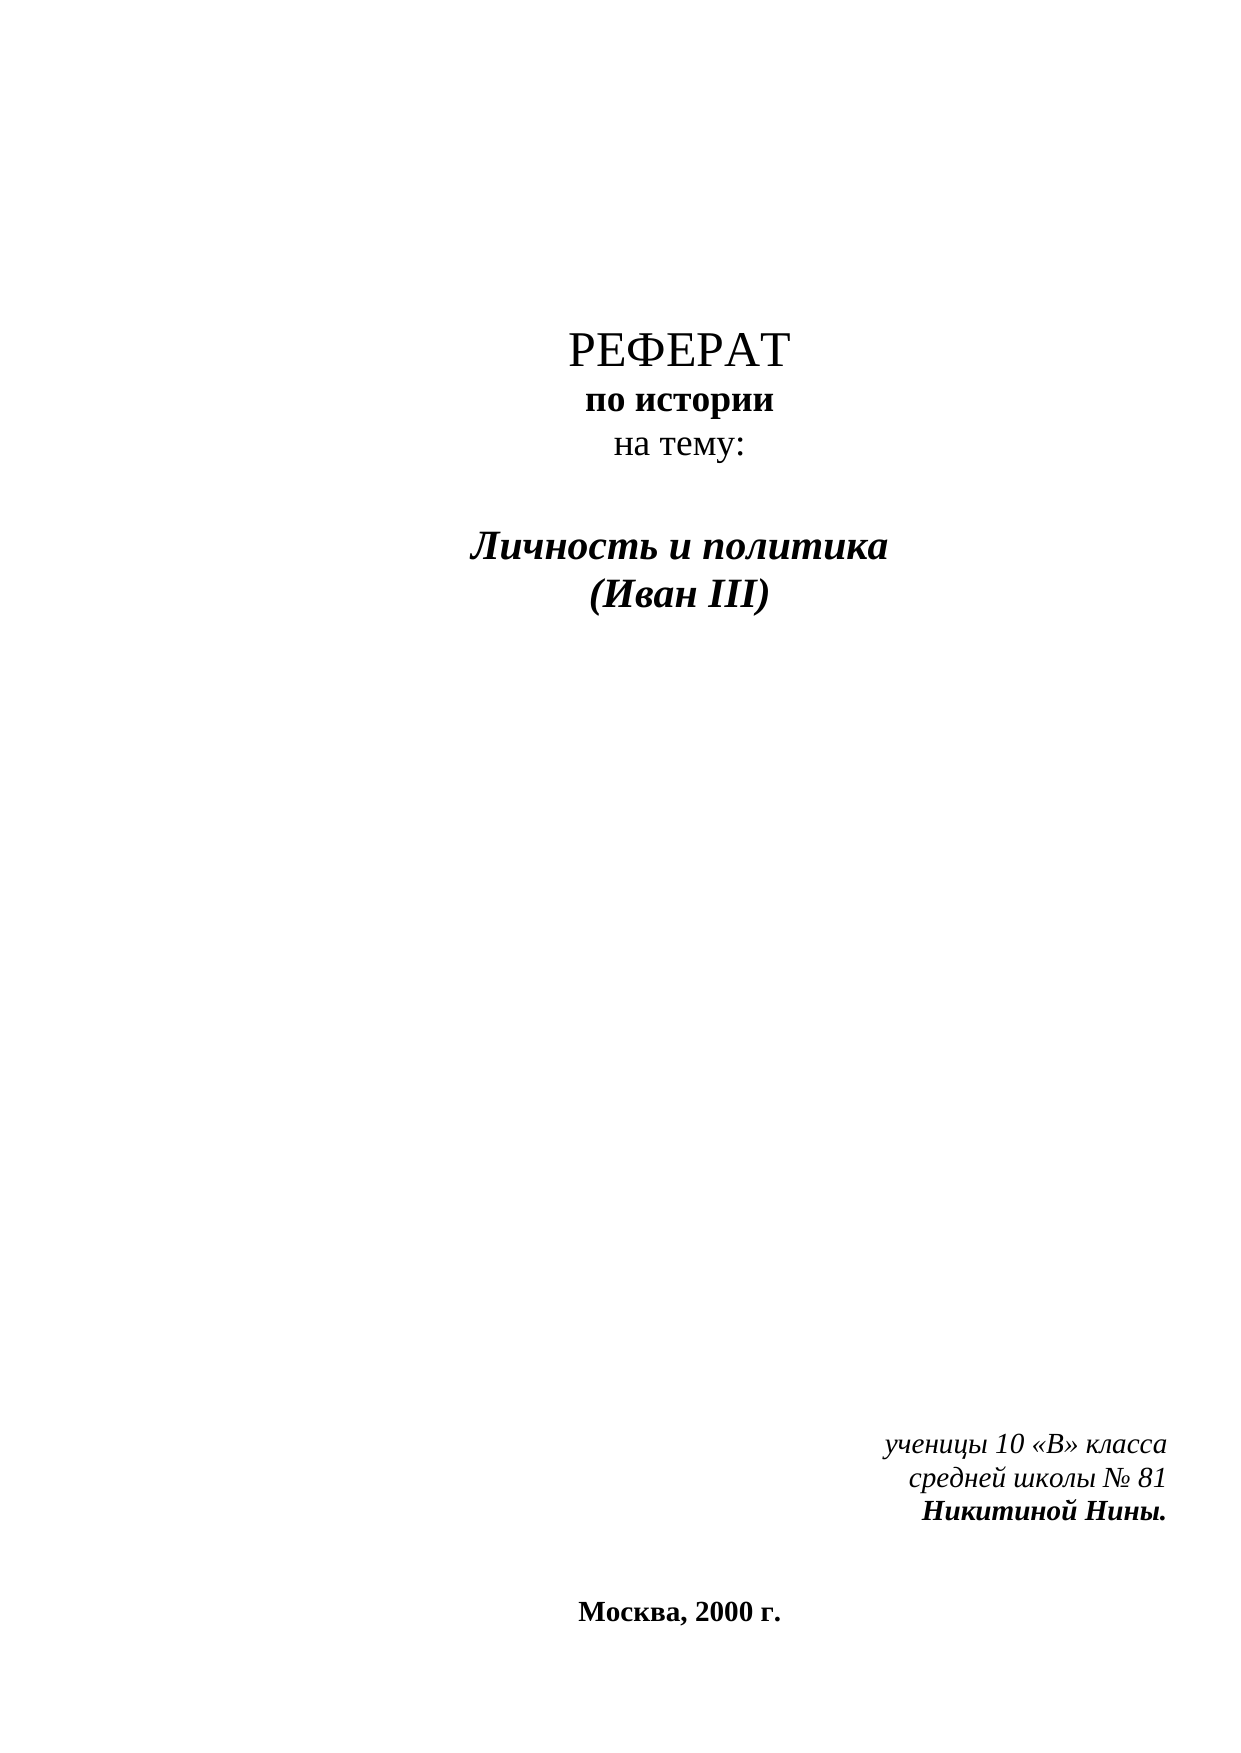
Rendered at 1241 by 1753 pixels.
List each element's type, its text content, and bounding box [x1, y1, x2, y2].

text Никитиной Нины. [118, 1493, 1167, 1527]
text ученицы 10 «В» класса [118, 1426, 1167, 1460]
text по истории [118, 377, 1197, 420]
text (Иван III) [118, 568, 1197, 616]
text РЕФЕРАТ [118, 319, 1197, 377]
text на тему: [118, 420, 1197, 463]
text средней школы № 81 [118, 1460, 1167, 1493]
text Личность и политика [118, 521, 1197, 568]
text Москва, 2000 г. [118, 1594, 1197, 1627]
